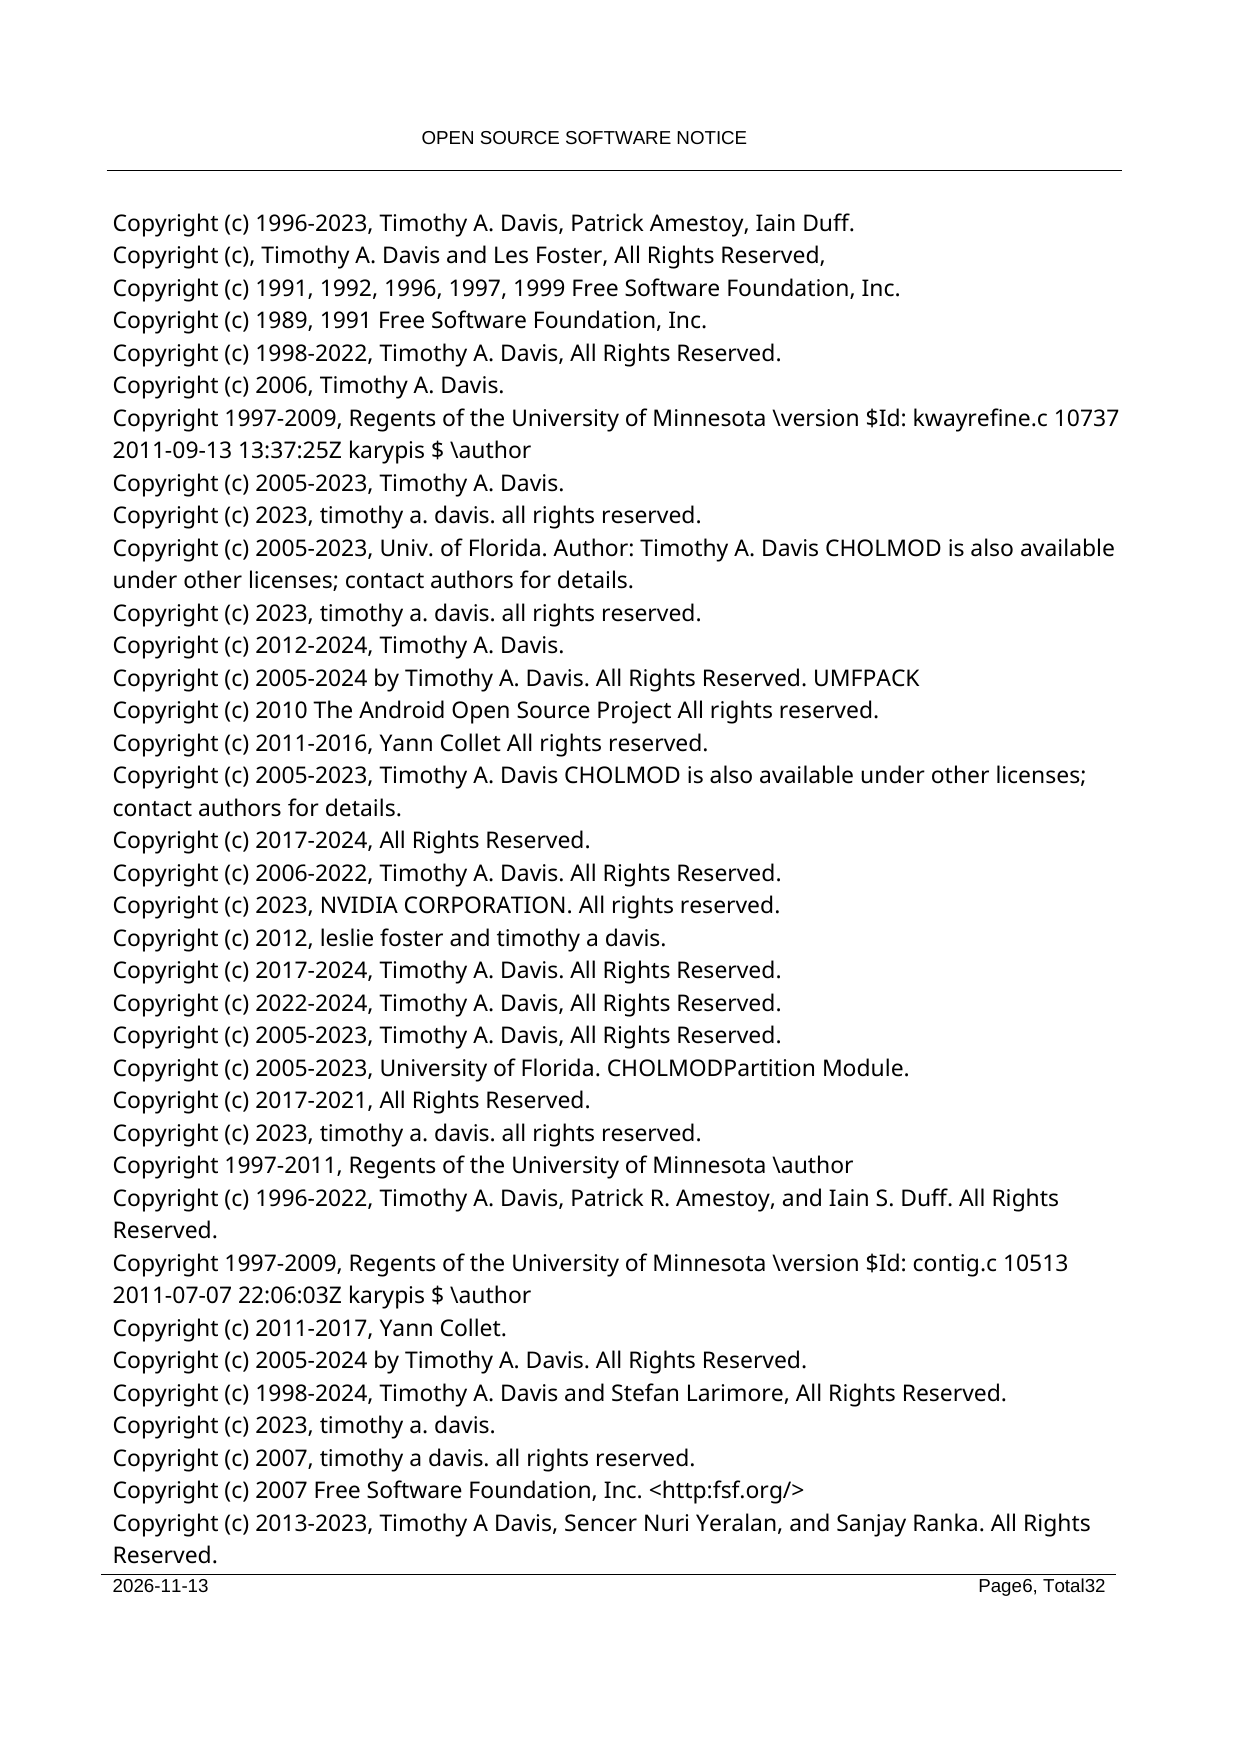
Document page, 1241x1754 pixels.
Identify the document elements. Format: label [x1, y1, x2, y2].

text [112, 206, 1128, 1571]
